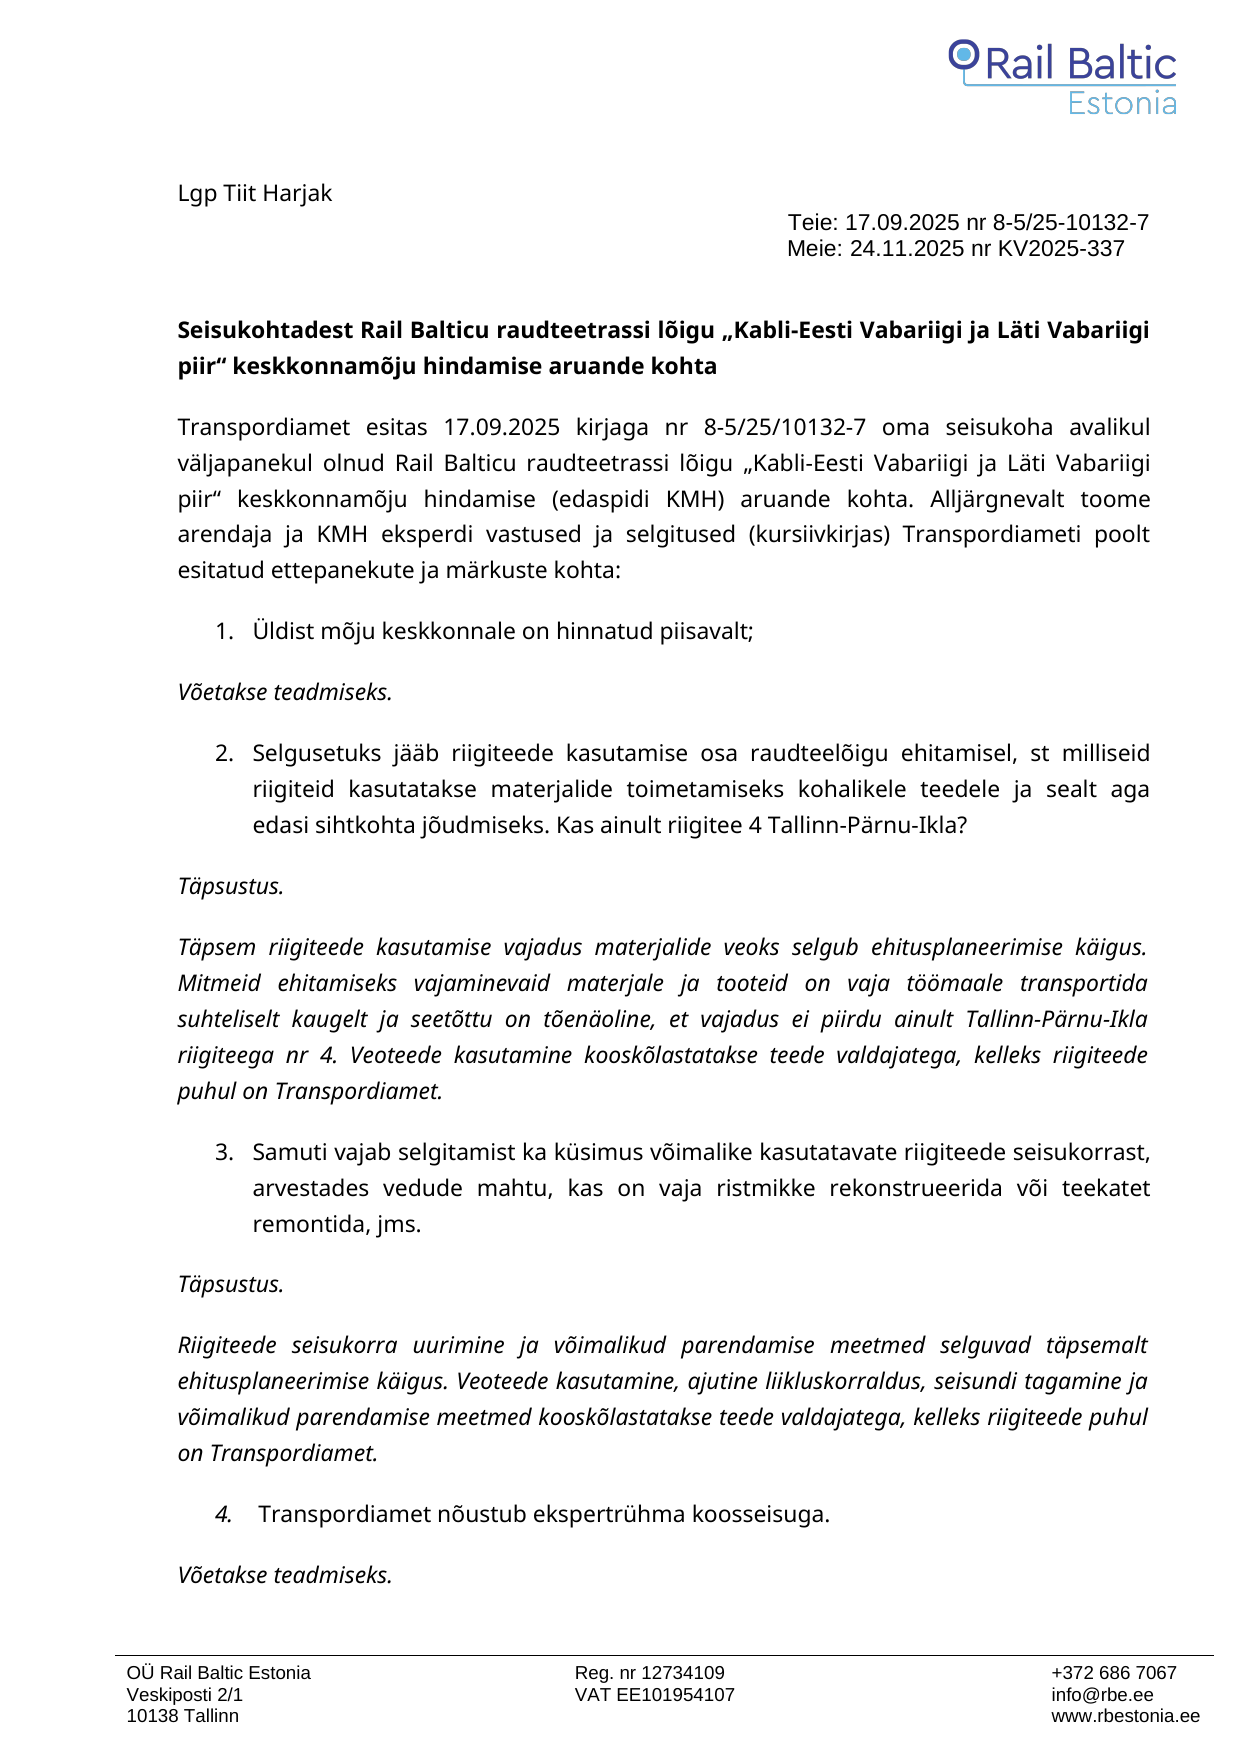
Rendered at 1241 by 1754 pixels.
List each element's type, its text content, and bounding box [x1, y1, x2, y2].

text Meie: nr KV2025-337 [252, 235, 1152, 261]
text Täpsustus. [177, 870, 1152, 901]
text Täpsem riigiteede kasutamise vajadus materjalide veoks selgub ehitusplaneerimise käigus. Mitmeid ehitamiseks vajaminevaid materjale ja tooteid on vaja töömaale transportida suhteliselt kaugelt ja seetõttu on tõenäoline, et vajadus ei piirdu ainult Tallinn-Pärnu-Ikla riigiteega nr 4. Veoteede kasutamine kooskõlastatakse teede valdajatega, kelleks riigiteede puhul on Transpordiamet. [177, 931, 1152, 1106]
text Täpsustus. [177, 1268, 1152, 1300]
list Selgusetuks jääb riigiteede kasutamise osa raudteelõigu ehitamisel, st milliseid riigiteid kasutatakse materjalide toimetamiseks kohalikele teedele ja sealt aga edasi sihtkohta jõudmiseks. Kas ainult riigitee 4 Tallinn-Pärnu-Ikla? [215, 737, 1152, 840]
text Teie: nr 8-5/25-10132-7 [177, 208, 1152, 235]
text Võetakse teadmiseks. [177, 1559, 1152, 1590]
text Riigiteede seisukorra uurimine ja võimalikud parendamise meetmed selguvad täpsemalt ehitusplaneerimise käigus. Veoteede kasutamine, ajutine liikluskorraldus, seisundi tagamine ja võimalikud parendamise meetmed kooskõlastatakse teede valdajatega, kelleks riigiteede puhul on Transpordiamet. [177, 1329, 1152, 1468]
text Transpordiamet esitas 17.09.2025 kirjaga nr 8-5/25/10132-7 oma seisukoha avalikul väljapanekul olnud Rail Balticu raudteetrassi lõigu „Kabli-Eesti Vabariigi ja Läti Vabariigi piir“ keskkonnamõju hindamise (edaspidi KMH) aruande kohta. Alljärgnevalt toome arendaja ja KMH eksperdi vastused ja selgitused (kursiivkirjas) Transpordiameti poolt esitatud ettepanekute ja märkuste kohta: [177, 411, 1152, 586]
text Seisukohtadest Rail Balticu raudteetrassi lõigu „Kabli-Eesti Vabariigi ja Läti Vabariigi piir“ keskkonnamõju hindamise aruande kohta [177, 314, 1152, 381]
text Võetakse teadmiseks. [177, 676, 1152, 707]
list Transpordiamet nõustub ekspertrühma koosseisuga. [215, 1498, 1152, 1529]
list Samuti vajab selgitamist ka küsimus võimalike kasutatavate riigiteede seisukorrast, arvestades vedude mahtu, kas on vaja ristmikke rekonstrueerida või teekatet remontida, jms. [215, 1136, 1152, 1239]
list Üldist mõju keskkonnale on hinnatud piisavalt; [215, 615, 1152, 647]
text Lgp Tiit Harjak [177, 177, 1152, 208]
picture [941, 31, 1189, 120]
